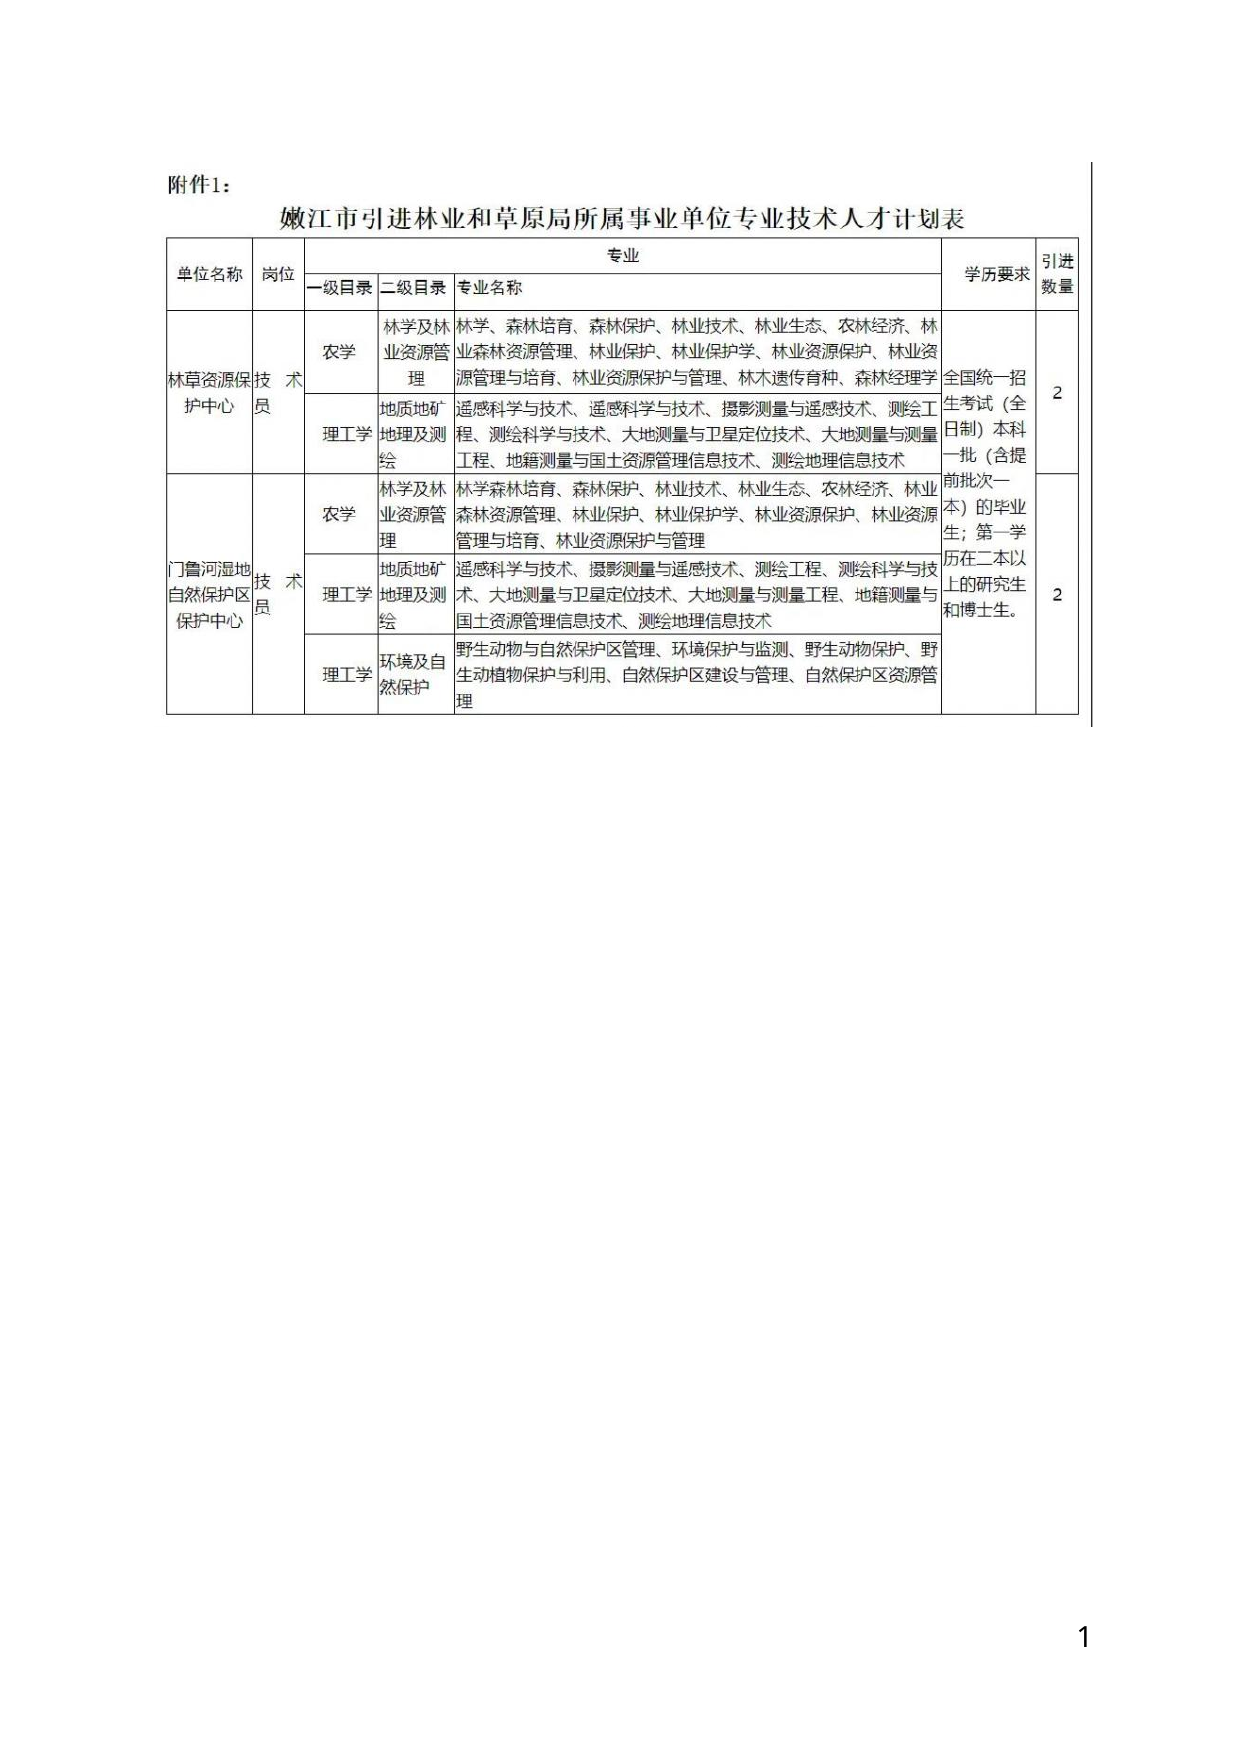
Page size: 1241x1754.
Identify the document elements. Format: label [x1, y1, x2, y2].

picture [153, 162, 1093, 727]
